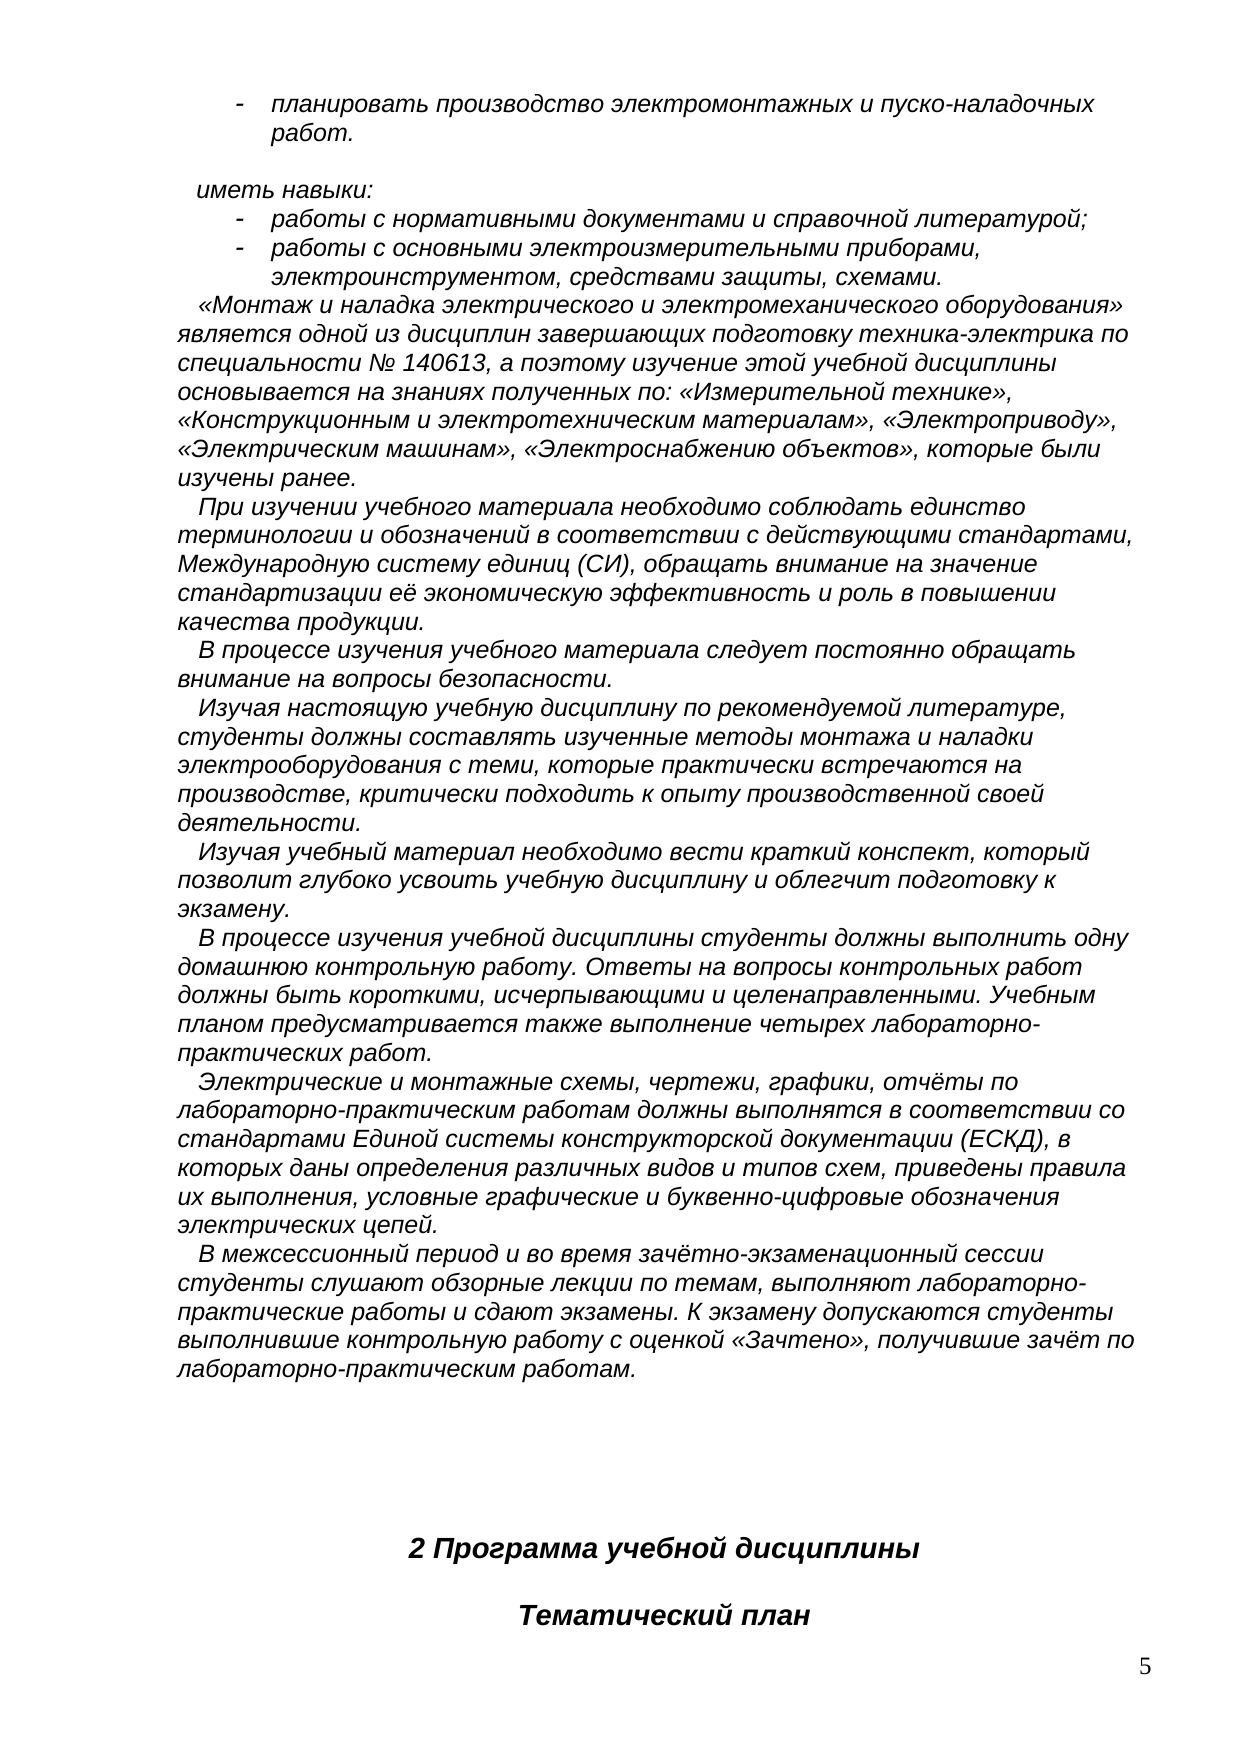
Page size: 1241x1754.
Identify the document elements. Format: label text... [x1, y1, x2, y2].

list планировать производство электромонтажных и пуско-наладочных работ. [233, 89, 1152, 146]
text Тематический план [177, 1598, 1152, 1632]
text «Монтаж и наладка электрического и электромеханического оборудования» является одной из дисциплин завершающих подготовку техника-электрика по специальности № 140613, а поэтому изучение этой учебной дисциплины основывается на знаниях полученных по: «Измерительной технике», «Конструкционным и электротехническим материалам», «Электроприводу», «Электрическим машинам», «Электроснабжению объектов», которые были изучены ранее. [177, 290, 1152, 491]
list работы с нормативными документами и справочной литературой; [233, 204, 1152, 233]
text Изучая учебный материал необходимо вести краткий конспект, который позволит глубоко усвоить учебную дисциплину и облегчит подготовку к экзамену. [177, 836, 1152, 923]
text В межсессионный период и во время зачётно-экзаменационный сессии студенты слушают обзорные лекции по темам, выполняют лабораторно-практические работы и сдают экзамены. К экзамену допускаются студенты выполнившие контрольную работу с оценкой «Зачтено», получившие зачёт по лабораторно-практическим работам. [177, 1239, 1152, 1383]
text 2 Программа учебной дисциплины [177, 1531, 1152, 1565]
text В процессе изучения учебного материала следует постоянно обращать внимание на вопросы безопасности. [177, 635, 1152, 693]
text Электрические и монтажные схемы, чертежи, графики, отчёты по лабораторно-практическим работам должны выполнятся в соответствии со стандартами Единой системы конструкторской документации (ЕСКД), в которых даны определения различных видов и типов схем, приведены правила их выполнения, условные графические и буквенно-цифровые обозначения электрических цепей. [177, 1066, 1152, 1239]
text При изучении учебного материала необходимо соблюдать единство терминологии и обозначений в соответствии с действующими стандартами, Международную систему единиц (СИ), обращать внимание на значение стандартизации её экономическую эффективность и роль в повышении качества продукции. [177, 491, 1152, 635]
text Изучая настоящую учебную дисциплину по рекомендуемой литературе, студенты должны составлять изученные методы монтажа и наладки электрооборудования с теми, которые практически встречаются на производстве, критически подходить к опыту производственной своей деятельности. [177, 693, 1152, 836]
text В процессе изучения учебной дисциплины студенты должны выполнить одну домашнюю контрольную работу. Ответы на вопросы контрольных работ должны быть короткими, исчерпывающими и целенаправленными. Учебным планом предусматривается также выполнение четырех лабораторно-практических работ. [177, 923, 1152, 1066]
list работы с основными электроизмерительными приборами, электроинструментом, средствами защиты, схемами. [233, 233, 1152, 290]
text иметь навыки: [196, 175, 1152, 204]
